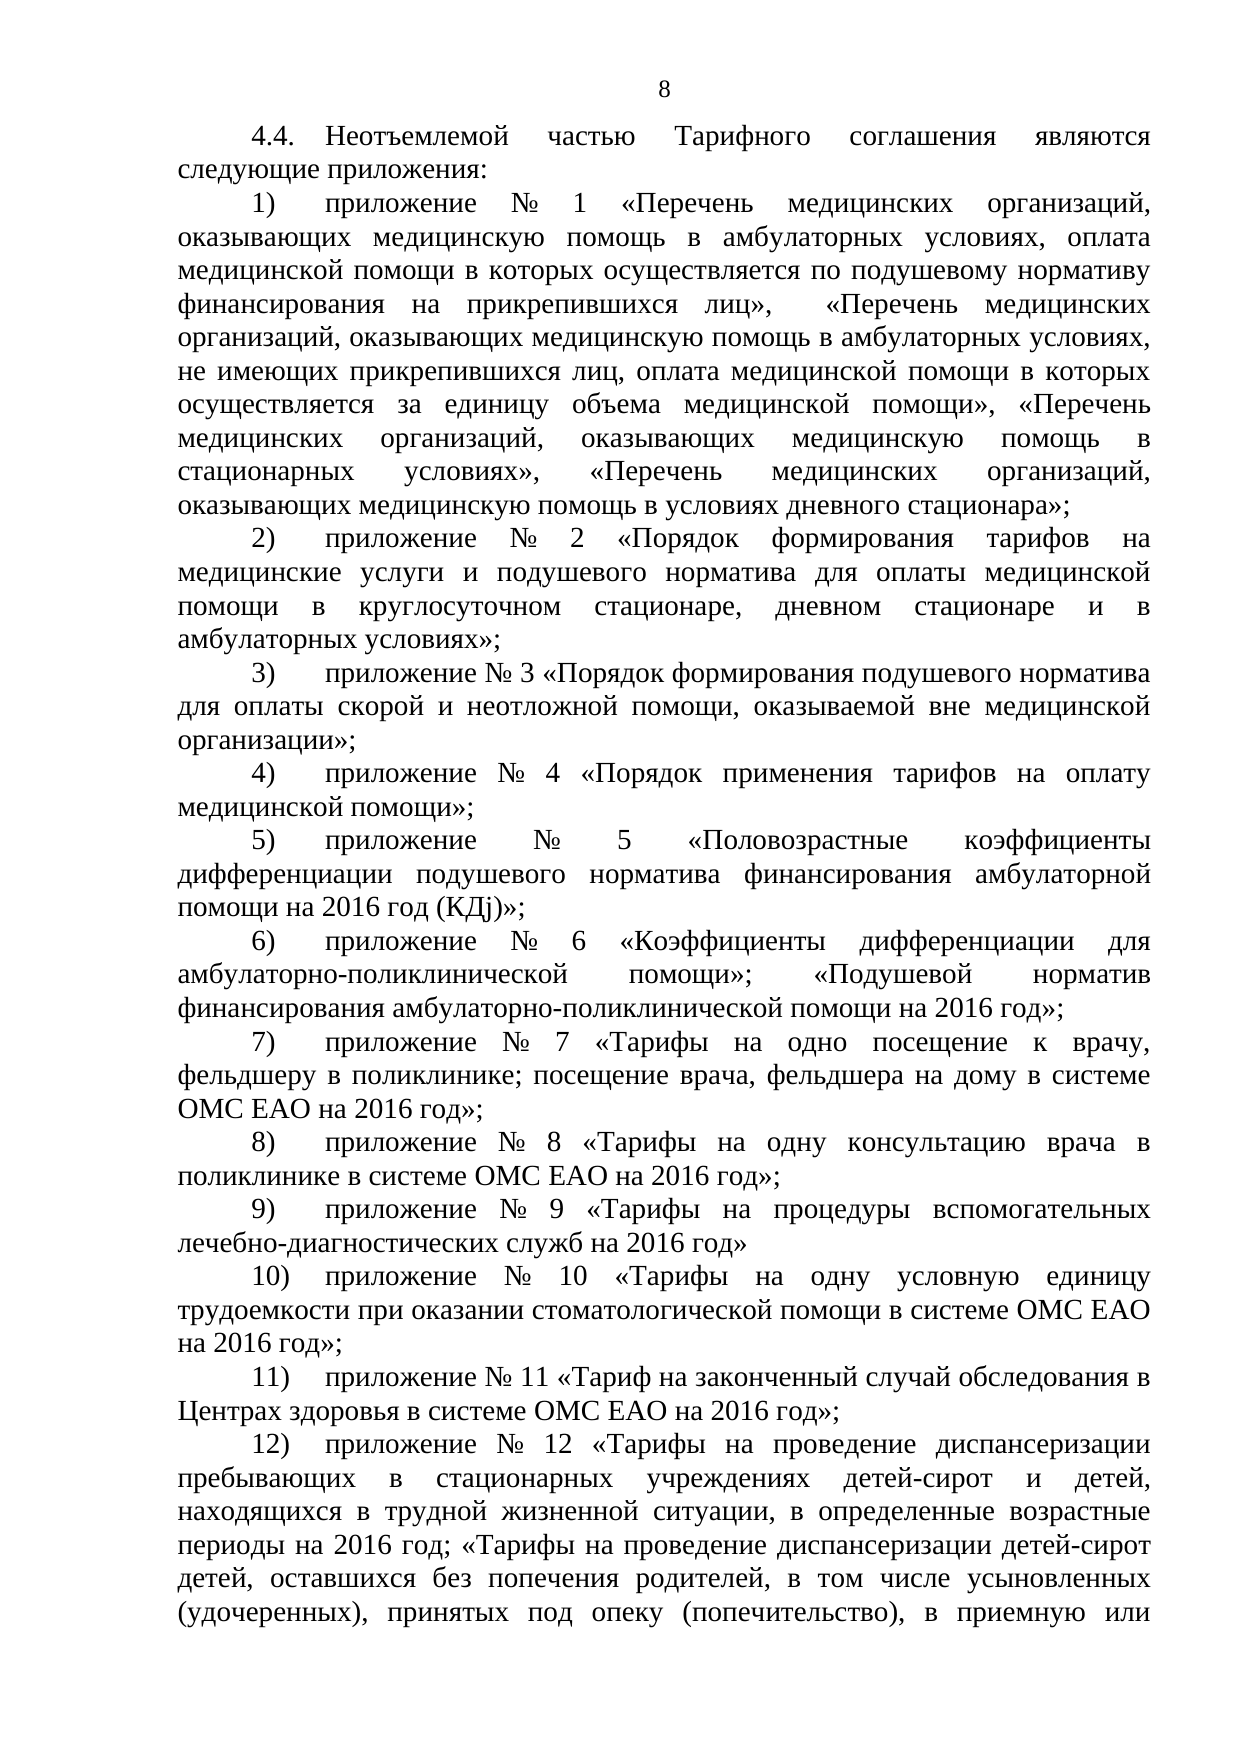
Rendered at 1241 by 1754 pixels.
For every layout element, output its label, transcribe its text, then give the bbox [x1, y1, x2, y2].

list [177, 1426, 1152, 1627]
list приложение № 3 «Порядок формирования подушевого норматива для оплаты скорой и неотложной помощи, оказываемой вне медицинской организации»; [177, 655, 1152, 755]
list приложение № 8 «Тарифы на одну консультацию врача в поликлинике в системе ОМС ЕАО на 2016 год»; [177, 1124, 1152, 1191]
list приложение № 6 «Коэффициенты дифференциации для амбулаторно-поликлинической помощи»; «Подушевой норматив финансирования амбулаторно-поликлинической помощи на 2016 год»; [177, 923, 1152, 1024]
list Неотъемлемой частью Тарифного соглашения являются следующие приложения: [177, 118, 1152, 185]
list приложение № 2 «Порядок формирования тарифов на медицинские услуги и подушевого норматива для оплаты медицинской помощи в круглосуточном стационаре, дневном стационаре и в амбулаторных условиях»; [177, 521, 1152, 655]
list приложение № 7 «Тарифы на одно посещение к врачу, фельдшеру в поликлинике; посещение врача, фельдшера на дому в системе ОМС ЕАО на 2016 год»; [177, 1024, 1152, 1124]
list приложение № 10 «Тарифы на одну условную единицу трудоемкости при оказании стоматологической помощи в системе ОМС ЕАО на 2016 год»; [177, 1258, 1152, 1359]
list приложение № 4 «Порядок применения тарифов на оплату медицинской помощи»; [177, 755, 1152, 822]
list приложение № 5 «Половозрастные коэффициенты дифференциации подушевого норматива финансирования амбулаторной помощи на 2016 год (КДj)»; [177, 822, 1152, 923]
list приложение № 9 «Тарифы на процедуры вспомогательных лечебно-диагностических служб на 2016 год» [177, 1191, 1152, 1258]
list приложение № 11 «Тариф на законченный случай обследования в Центрах здоровья в системе ОМС ЕАО на 2016 год»; [177, 1359, 1152, 1426]
list приложение № 1 «Перечень медицинских организаций, оказывающих медицинскую помощь в амбулаторных условиях, оплата медицинской помощи в которых осуществляется по подушевому нормативу финансирования на прикрепившихся лиц», «Перечень медицинских организаций, оказывающих медицинскую помощь в амбулаторных условиях, не имеющих прикрепившихся лиц, оплата медицинской помощи в которых осуществляется за единицу объема медицинской помощи», «Перечень медицинских организаций, оказывающих медицинскую помощь в стационарных условиях», «Перечень медицинских организаций, оказывающих медицинскую помощь в условиях дневного стационара»; [177, 185, 1152, 521]
